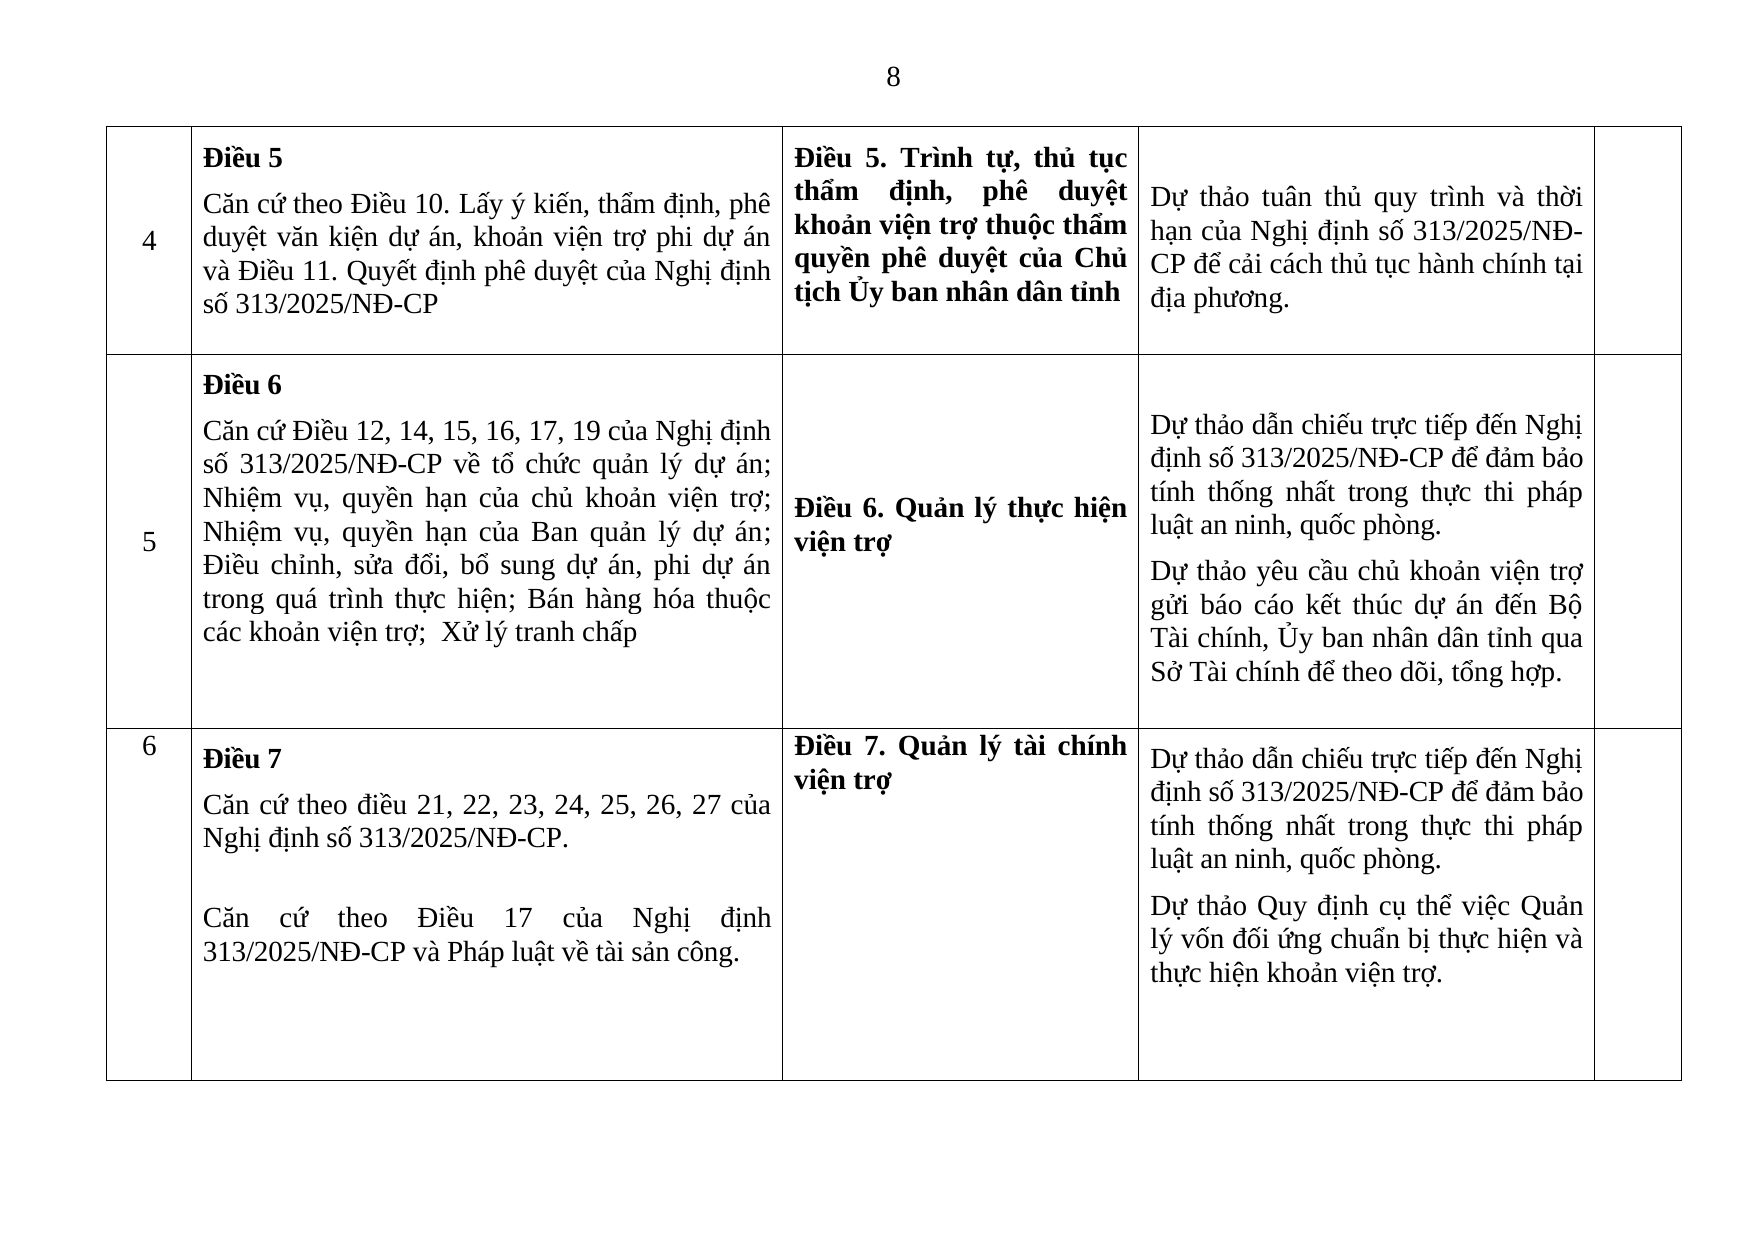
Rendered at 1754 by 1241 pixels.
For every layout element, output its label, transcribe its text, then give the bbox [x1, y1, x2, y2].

table_cell 5 [107, 355, 191, 727]
table_cell 4 [107, 127, 191, 353]
table_cell Dự thảo dẫn chiếu trực tiếp đến Nghị định số 313/2025/NĐ-CP để đảm bảo tính thống nhất trong thực thi pháp luật an ninh, quốc phòng. Dự thảo yêu cầu chủ khoản viện trợ gửi báo cáo kết thúc dự án đến Bộ Tài chính, Ủy ban nhân dân tỉnh qua Sở Tài chính để theo dõi, tổng hợp. [1139, 355, 1594, 727]
table_cell Điều 6. Quản lý thực hiện viện trợ [783, 355, 1138, 727]
table_cell Điều 5. Trình tự, thủ tục thẩm định, phê duyệt khoản viện trợ thuộc thẩm quyền phê duyệt của Chủ tịch Ủy ban nhân dân tỉnh [783, 127, 1138, 353]
table_cell Điều 6 Căn cứ Điều 12, 14, 15, 16, 17, 19 của Nghị định số 313/2025/NĐ-CP về tổ chức quản lý dự án; Nhiệm vụ, quyền hạn của chủ khoản viện trợ; Nhiệm vụ, quyền hạn của Ban quản lý dự án; Điều chỉnh, sửa đổi, bổ sung dự án, phi dự án trong quá trình thực hiện; Bán hàng hóa thuộc các khoản viện trợ; Xử lý tranh chấp [192, 355, 782, 727]
table_cell 6 [107, 729, 191, 1080]
table_cell Điều 5 Căn cứ theo Điều 10. Lấy ý kiến, thẩm định, phê duyệt văn kiện dự án, khoản viện trợ phi dự án và Điều 11. Quyết định phê duyệt của Nghị định số 313/2025/NĐ-CP [192, 127, 782, 353]
table_cell Dự thảo tuân thủ quy trình và thời hạn của Nghị định số 313/2025/NĐ-CP để cải cách thủ tục hành chính tại địa phương. [1139, 127, 1594, 353]
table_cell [783, 729, 1138, 1080]
table_cell [1595, 355, 1681, 727]
table_cell [1595, 729, 1681, 1080]
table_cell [192, 729, 782, 1080]
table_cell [1139, 729, 1594, 1080]
table_cell [1595, 127, 1681, 353]
